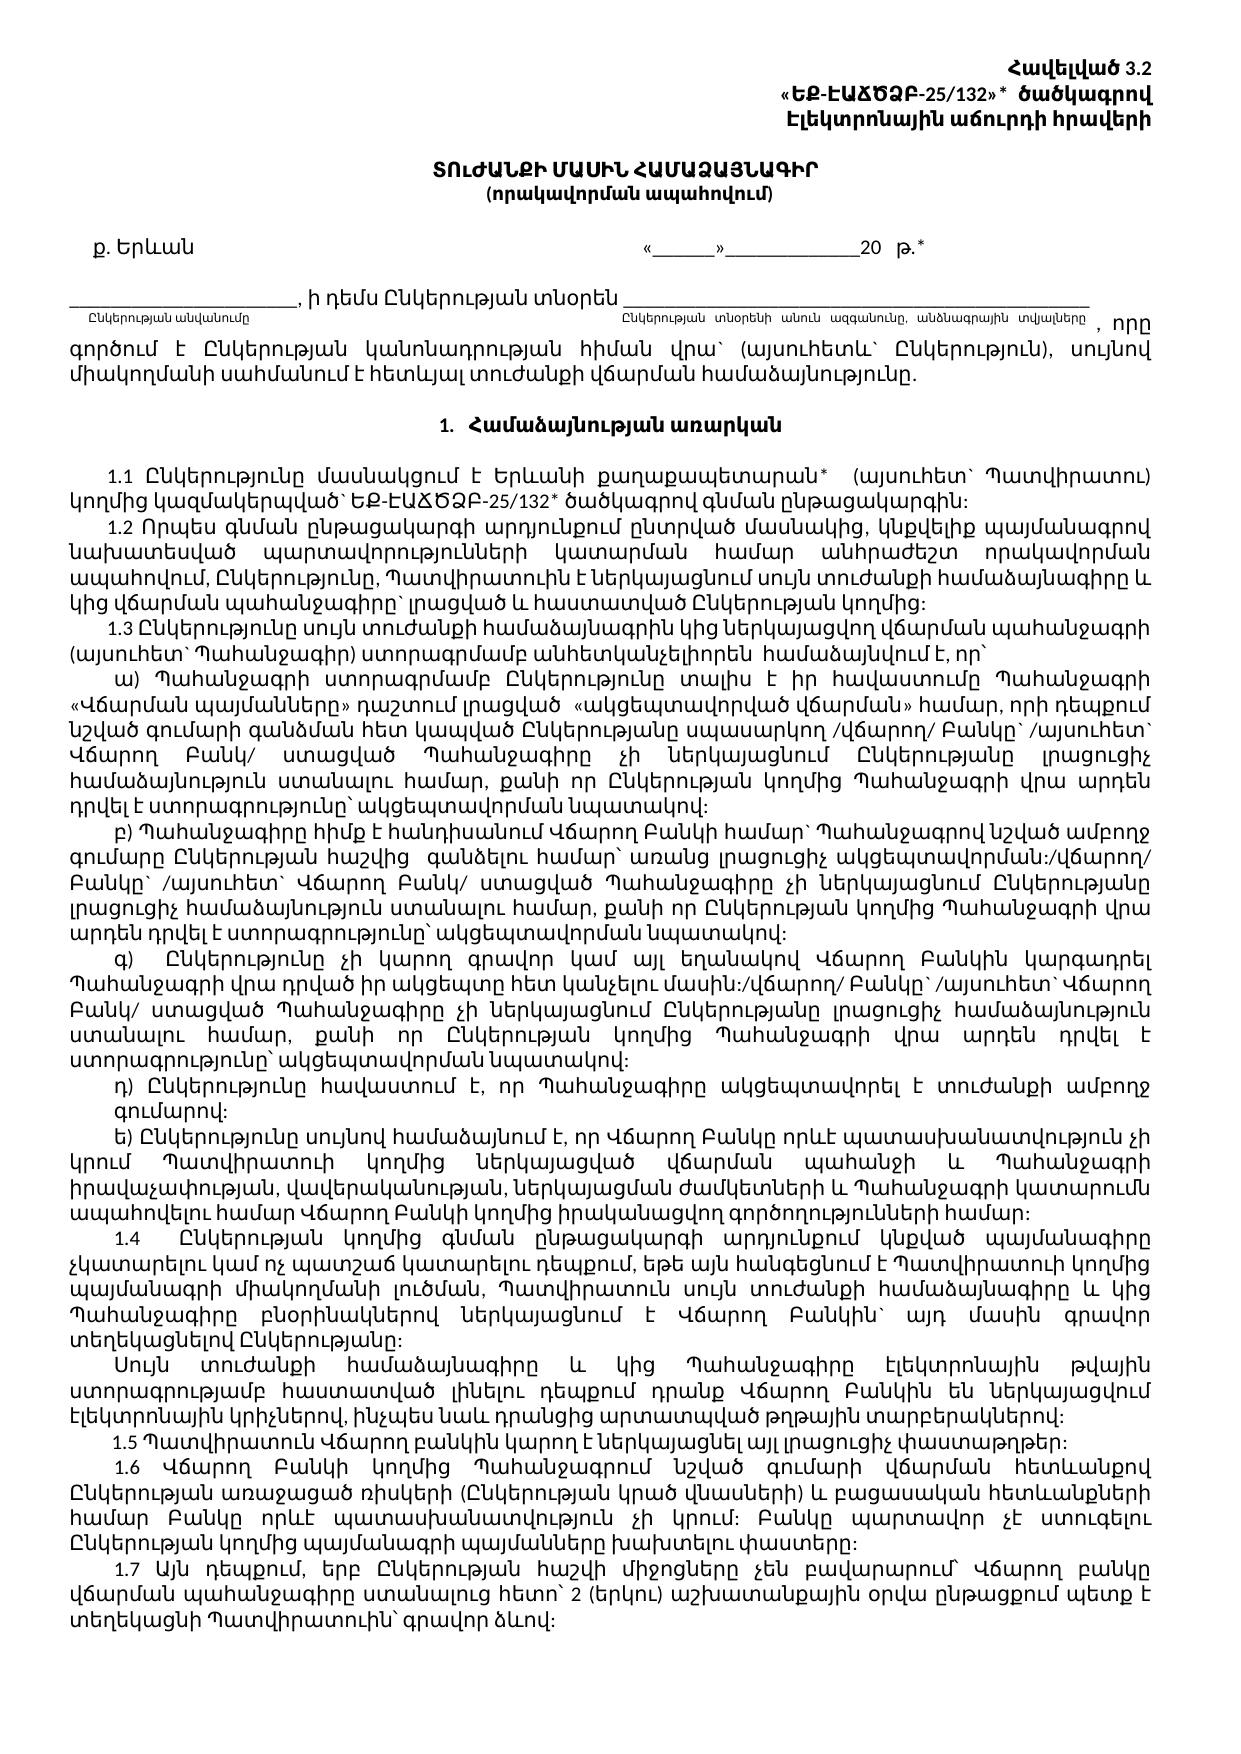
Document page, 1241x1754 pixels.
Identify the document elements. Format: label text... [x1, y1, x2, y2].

text ՏՈւԺԱՆՔԻ ՄԱՍԻՆ ՀԱՄԱՁԱՅՆԱԳԻՐ [69, 157, 1152, 183]
text 1.2 Որպես գնման ընթացակարգի արդյունքում ընտրված մասնակից, կնքվելիք պայմանագրով նախատեսված պարտավորությունների կատարման համար անհրաժեշտ որակավորման ապահովում, Ընկերությունը, Պատվիրատուին է ներկայացնում սույն տուժանքի համաձայնագիրը և կից վճարման պահանջագիրը` լրացված և հաստատված Ընկերության կողմից: [69, 514, 1152, 616]
text գ) Ընկերությունը չի կարող գրավոր կամ այլ եղանակով Վճարող Բանկին կարգադրել Պահանջագրի վրա դրված իր ակցեպտը հետ կանչելու մասին:/վճարող/ Բանկը` /այսուհետ` Վճարող Բանկ/ ստացված Պահանջագիրը չի ներկայացնում Ընկերությանը լրացուցիչ համաձայնություն ստանալու համար, քանի որ Ընկերության կողմից Պահանջագրի վրա արդեն դրվել է ստորագրությունը՝ ակցեպտավորման նպատակով: [69, 946, 1152, 1073]
text (որակավորման ապահովում) [69, 183, 1152, 206]
text 1.7 Այն դեպքում, երբ Ընկերության հաշվի միջոցները չեն բավարարում՝ Վճարող բանկը վճարման պահանջագիրը ստանալուց հետո՝ 2 (երկու) աշխատանքային օրվա ընթացքում պետք է տեղեկացնի Պատվիրատուին՝ գրավոր ձևով: [69, 1556, 1152, 1632]
text 1.5 Պատվիրատուն Վճարող բանկին կարող է ներկայացնել այլ լրացուցիչ փաստաթղթեր: [69, 1429, 1152, 1454]
text Էլեկտրոնային աճուրդի հրավերի [69, 106, 1152, 132]
text 1. Համաձայնության առարկան [69, 412, 1152, 438]
text Ընկերության անվանումը Ընկերության տնօրենի անուն ազգանունը, անձնագրային տվյալները , որը գործում է Ընկերության կանոնադրության հիման վրա` (այսուհետև` Ընկերություն), սույնով միակողմանի սահմանում է հետևյալ տուժանքի վճարման համաձայնությունը. [69, 311, 1152, 387]
text 1.6 Վճարող Բանկի կողմից Պահանջագրում նշված գումարի վճարման հետևանքով Ընկերության առաջացած ռիսկերի (Ընկերության կրած վնասների) և բացասական հետևանքների համար Բանկը որևէ պատասխանատվություն չի կրում: Բանկը պարտավոր չէ ստուգելու Ընկերության կողմից պայմանագրի պայմանները խախտելու փաստերը: [69, 1454, 1152, 1556]
text ______________________, ի դեմս Ընկերության տնօրեն _____________________________________________ [69, 285, 1152, 311]
text «ԵՔ-ԷԱՃԾՁԲ-25/132»* ծածկագրով [69, 81, 1152, 106]
text Հավելված 3.2 [69, 56, 1152, 81]
text ե) Ընկերությունը սույնով համաձայնում է, որ Վճարող Բանկը որևէ պատասխանատվություն չի կրում Պատվիրատուի կողմից ներկայացված վճարման պահանջի և Պահանջագրի իրավաչափության, վավերականության, ներկայացման ժամկետների և Պահանջագրի կատարումն ապահովելու համար Վճարող Բանկի կողմից իրականացվող գործողությունների համար: [69, 1124, 1152, 1226]
text դ) Ընկերությունը հավաստում է, որ Պահանջագիրը ակցեպտավորել է տուժանքի ամբողջ գումարով: [113, 1073, 1152, 1124]
text Սույն տուժանքի համաձայնագիրը և կից Պահանջագիրը էլեկտրոնային թվային ստորագրությամբ հաստատված լինելու դեպքում դրանք Վճարող Բանկին են ներկայացվում էլեկտրոնային կրիչներով, ինչպես նաև դրանցից արտատպված թղթային տարբերակներով: [69, 1353, 1152, 1429]
text բ) Պահանջագիրը հիմք է հանդիսանում Վճարող Բանկի համար` Պահանջագրով նշված ամբողջ գումարը Ընկերության հաշվից գանձելու համար՝ առանց լրացուցիչ ակցեպտավորման:/վճարող/ Բանկը` /այսուհետ` Վճարող Բանկ/ ստացված Պահանջագիրը չի ներկայացնում Ընկերությանը լրացուցիչ համաձայնություն ստանալու համար, քանի որ Ընկերության կողմից Պահանջագրի վրա արդեն դրվել է ստորագրությունը՝ ակցեպտավորման նպատակով: [69, 819, 1152, 946]
text 1.4 Ընկերության կողմից գնման ընթացակարգի արդյունքում կնքված պայմանագիրը չկատարելու կամ ոչ պատշաճ կատարելու դեպքում, եթե այն հանգեցնում է Պատվիրատուի կողմից պայմանագրի միակողմանի լուծման, Պատվիրատուն սույն տուժանքի համաձայնագիրը և կից Պահանջագիրը բնօրինակներով ներկայացնում է Վճարող Բանկին` այդ մասին գրավոր տեղեկացնելով Ընկերությանը: [69, 1226, 1152, 1353]
text 1.1 Ընկերությունը մասնակցում է Երևանի քաղաքապետարան* (այսուհետ` Պատվիրատու) կողմից կազմակերպված` ԵՔ-ԷԱՃԾՁԲ-25/132* ծածկագրով գնման ընթացակարգին: [69, 463, 1152, 514]
text ք. Երևան «______»_____________20 թ.* [69, 234, 1152, 260]
text 1.3 Ընկերությունը սույն տուժանքի համաձայնագրին կից ներկայացվող վճարման պահանջագրի (այսուհետ` Պահանջագիր) ստորագրմամբ անհետկանչելիորեն համաձայնվում է, որ՝ [69, 616, 1152, 666]
text ա) Պահանջագրի ստորագրմամբ Ընկերությունը տալիս է իր հավաստումը Պահանջագրի «Վճարման պայմանները» դաշտում լրացված «ակցեպտավորված վճարման» համար, որի դեպքում նշված գումարի գանձման հետ կապված Ընկերությանը սպասարկող /վճարող/ Բանկը` /այսուհետ` Վճարող Բանկ/ ստացված Պահանջագիրը չի ներկայացնում Ընկերությանը լրացուցիչ համաձայնություն ստանալու համար, քանի որ Ընկերության կողմից Պահանջագրի վրա արդեն դրվել է ստորագրությունը՝ ակցեպտավորման նպատակով: [69, 666, 1152, 819]
